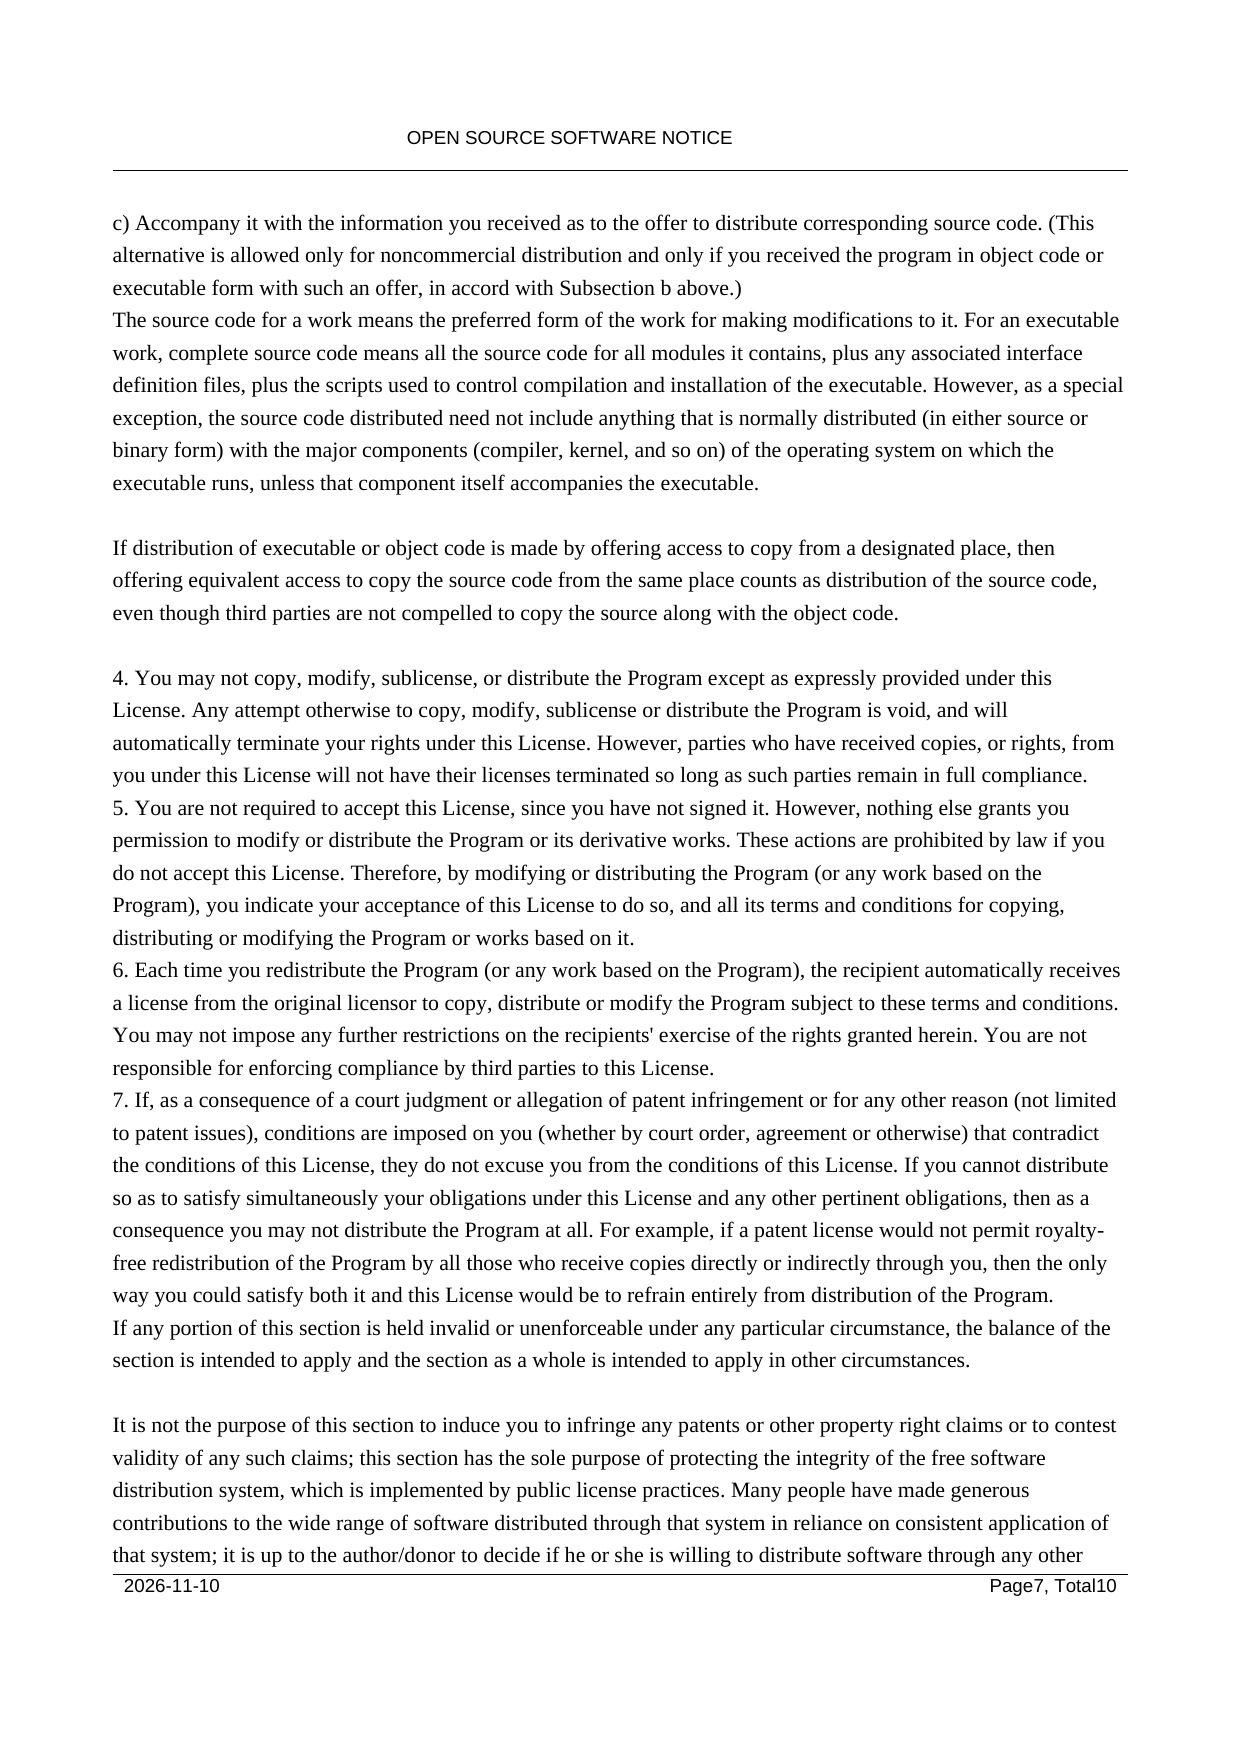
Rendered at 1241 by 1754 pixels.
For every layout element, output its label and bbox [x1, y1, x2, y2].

text [112, 206, 1128, 1571]
